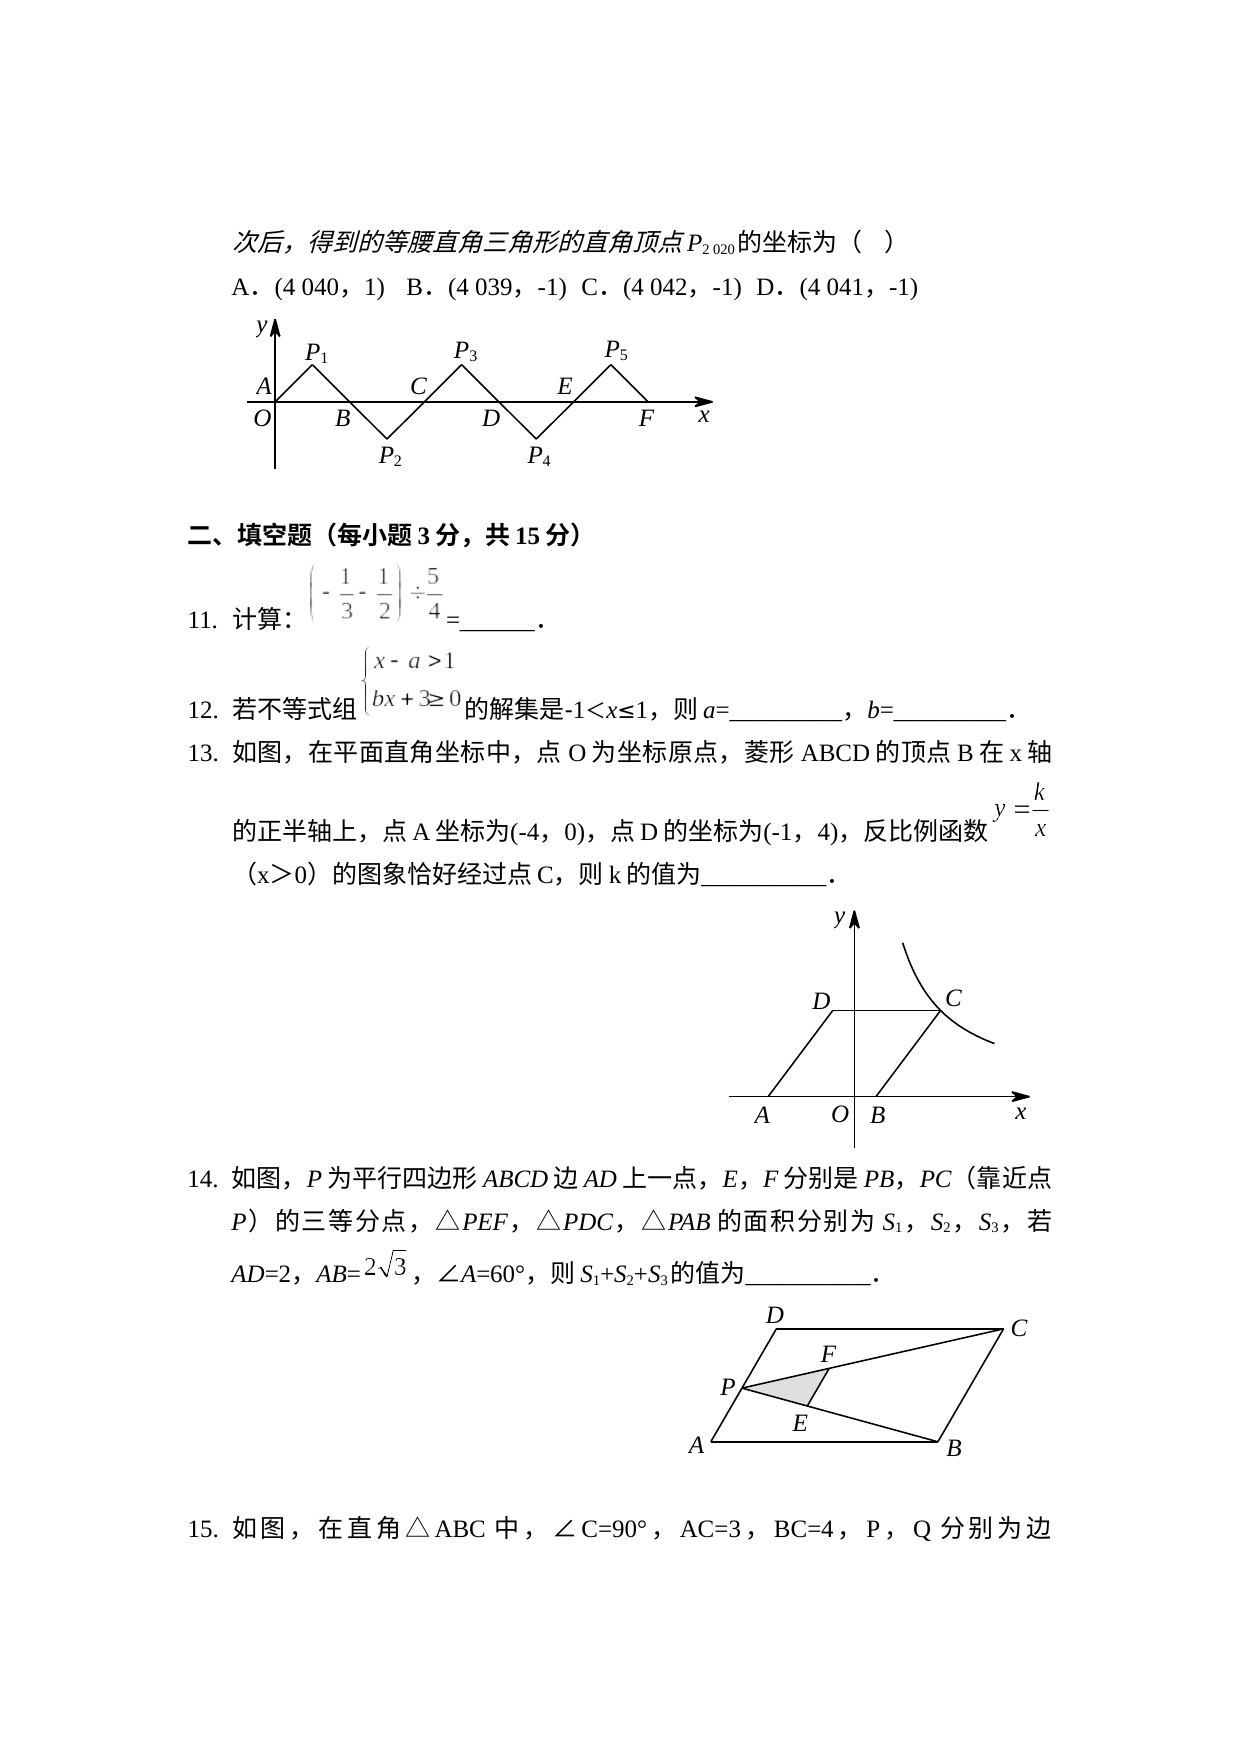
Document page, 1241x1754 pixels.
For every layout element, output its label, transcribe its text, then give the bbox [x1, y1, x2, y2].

list 若不等式组的解集是-1＜x≤1，则a=_________，b=_________． [187, 643, 1053, 726]
text A．(4 040，1) B．(4 039，-1) C．(4 042，-1) D．(4 041，-1) [231, 266, 1053, 302]
list 计算：=______． [187, 558, 1053, 636]
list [187, 1509, 1053, 1545]
list 如图，在平面直角坐标中，点O为坐标原点，菱形ABCD的顶点B在x轴的正半轴上，点A坐标为(-4，0)，点D的坐标为(-1，4)，反比例函数（x＞0）的图象恰好经过点C，则k的值为__________． [187, 733, 1053, 891]
text 二、填空题（每小题3分，共15分） [187, 515, 1053, 551]
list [187, 223, 1053, 259]
list 如图，P为平行四边形ABCD边AD上一点，E，F分别是PB，PC（靠近点P）的三等分点，△PEF，△PDC，△PAB的面积分别为S1，S2，S3，若AD=2，AB=，∠A=60°，则S1+S2+S3的值为__________． [187, 1158, 1053, 1290]
